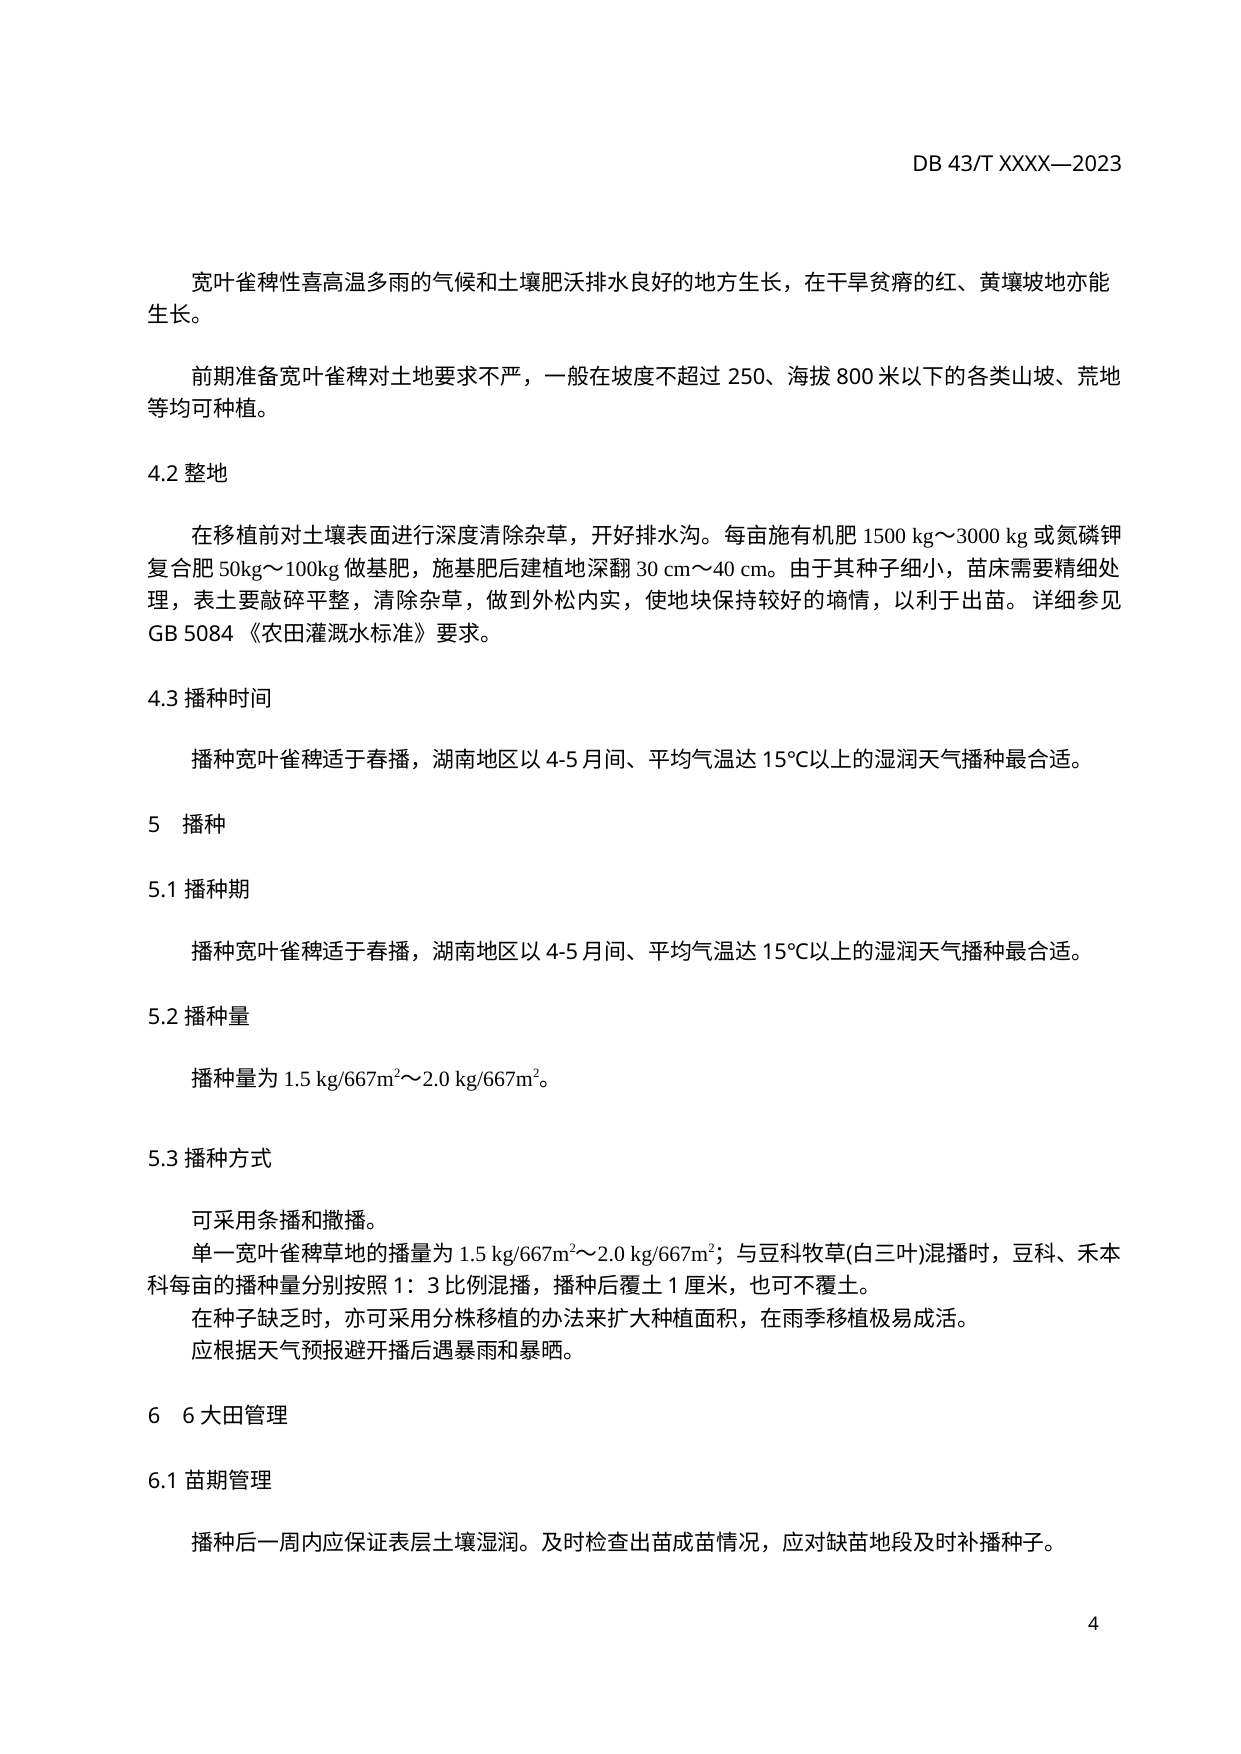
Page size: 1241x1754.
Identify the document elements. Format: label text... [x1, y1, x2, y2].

text 5.3 播种方式 [148, 1141, 1122, 1173]
text 播种宽叶雀稗适于春播，湖南地区以4-5月间、平均气温达15℃以上的湿润天气播种最合适。 [148, 742, 1122, 774]
text 5.1 播种期 [148, 872, 1122, 904]
text 单一宽叶雀稗草地的播量为1.5 kg/667m2～2.0 kg/667m2；与豆科牧草(白三叶)混播时，豆科、禾本科每亩的播种量分别按照1：3比例混播，播种后覆土1厘米，也可不覆土。 [148, 1235, 1122, 1300]
text 播种宽叶雀稗适于春播，湖南地区以4-5月间、平均气温达15℃以上的湿润天气播种最合适。 [148, 933, 1122, 966]
text 播种后一周内应保证表层土壤湿润。及时检查出苗成苗情况，应对缺苗地段及时补播种子。 [148, 1524, 1122, 1557]
text 在移植前对土壤表面进行深度清除杂草，开好排水沟。每亩施有机肥 1500 kg～3000 kg 或氮磷钾复合肥50kg～100kg做基肥，施基肥后建植地深翻30 cm～40 cm。由于其种子细小，苗床需要精细处理，表土要敲碎平整，清除杂草，做到外松内实，使地块保持较好的墒情，以利于出苗。详细参见GB 5084 《农田灌溉水标准》要求。 [148, 518, 1122, 648]
text 在种子缺乏时，亦可采用分株移植的办法来扩大种植面积，在雨季移植极易成活。 [148, 1300, 1122, 1333]
text 宽叶雀稗性喜高温多雨的气候和土壤肥沃排水良好的地方生长，在干旱贫瘠的红、黄壤坡地亦能生长。 [148, 264, 1122, 329]
text 前期准备宽叶雀稗对土地要求不严，一般在坡度不超过250、海拔800米以下的各类山坡、荒地等均可种植。 [148, 358, 1122, 423]
text 4.3 播种时间 [148, 680, 1122, 713]
text 可采用条播和撒播。 [148, 1203, 1122, 1235]
text 6 大田管理 [148, 1398, 1122, 1430]
text 4.2 整地 [148, 456, 1122, 488]
text 应根据天气预报避开播后遇暴雨和暴晒。 [148, 1333, 1122, 1365]
text 6.1 苗期管理 [148, 1463, 1122, 1495]
text 播种量为1.5 kg/667m2～2.0 kg/667m2。 [148, 1060, 1122, 1093]
text 播种 [148, 807, 1122, 839]
text 5.2 播种量 [148, 998, 1122, 1031]
